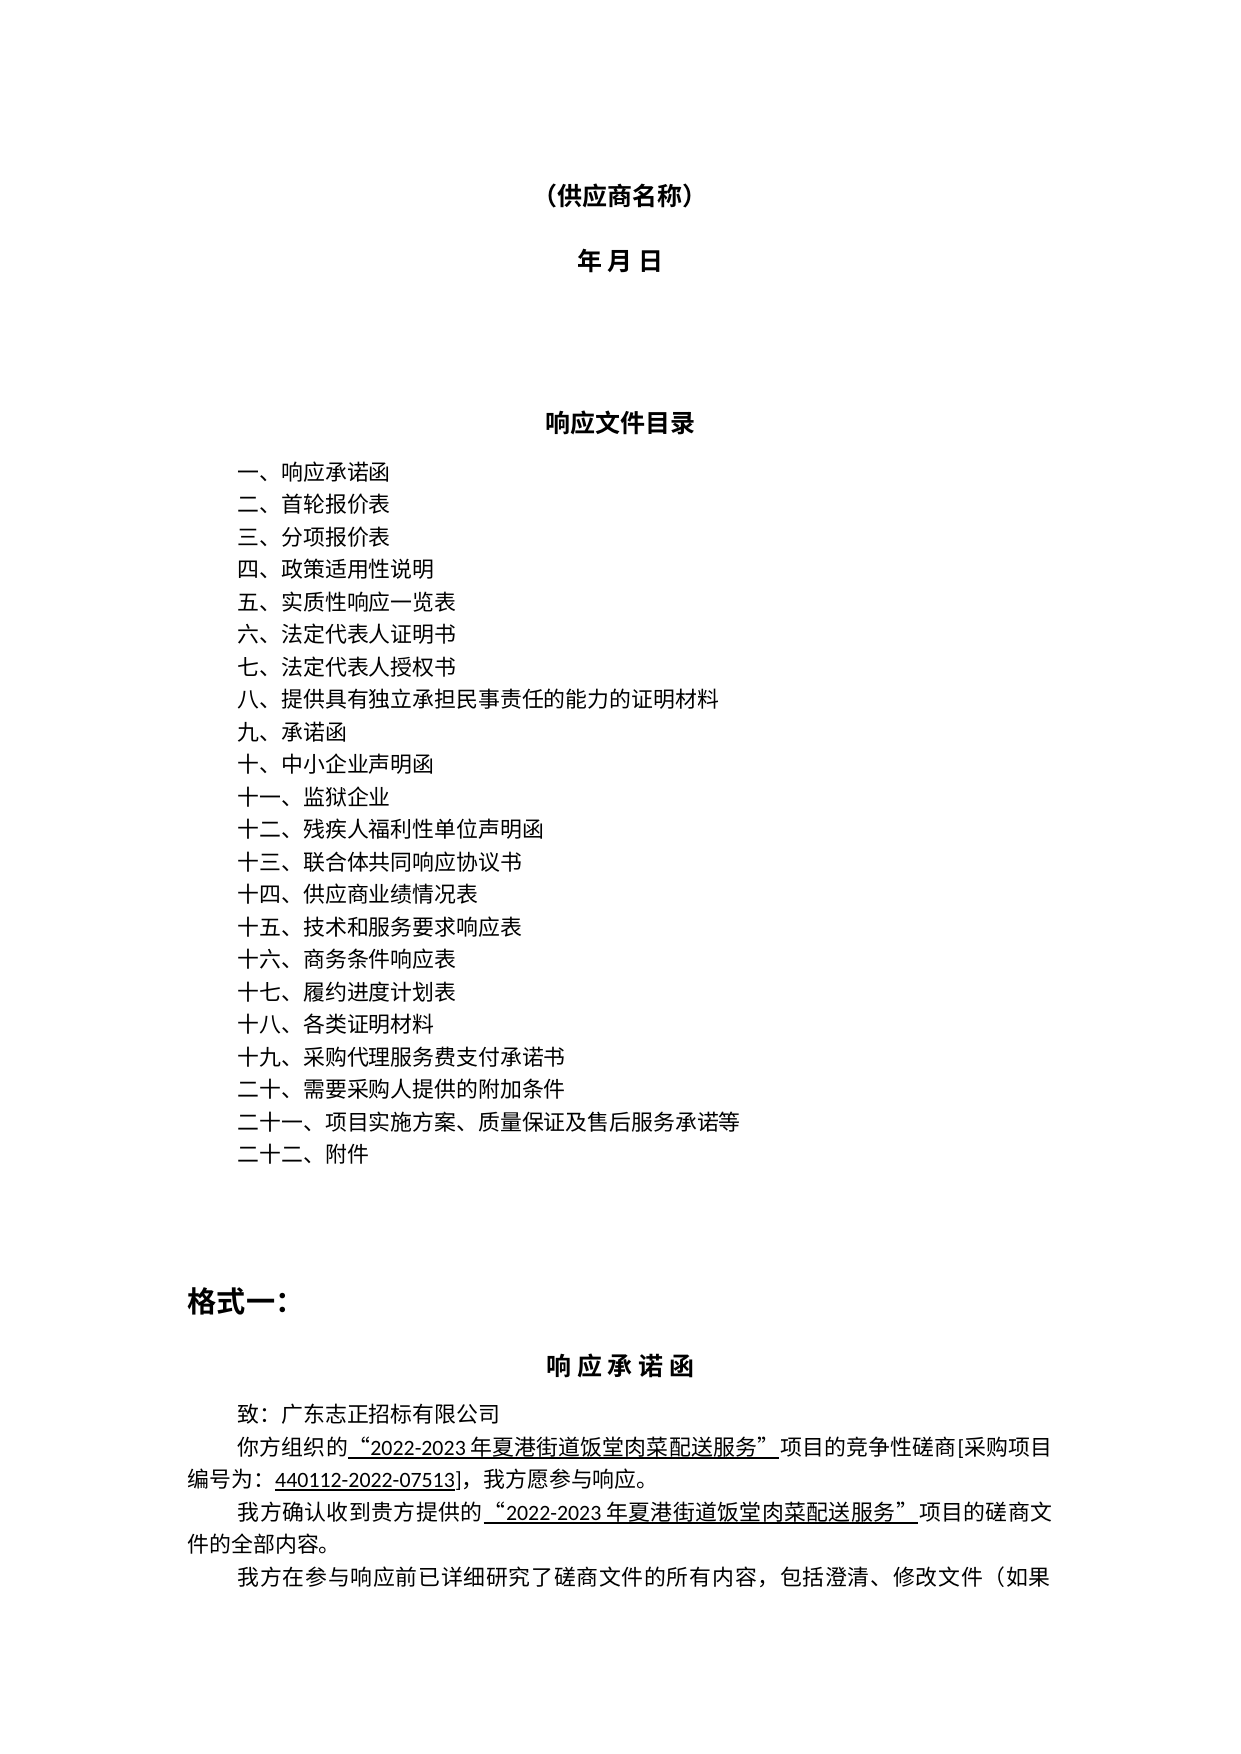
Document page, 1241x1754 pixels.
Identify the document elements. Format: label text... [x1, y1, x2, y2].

text 你方组织的“2022-2023年夏港街道饭堂肉菜配送服务”项目的竞争性磋商[采购项目编号为：440112-2022-07513]，我方愿参与响应。 [187, 1429, 1053, 1494]
text 格式一： [187, 1267, 1053, 1332]
text 十、中小企业声明函 [187, 747, 1053, 779]
text 一、响应承诺函 [187, 454, 1053, 487]
text 十一、监狱企业 [187, 779, 1053, 812]
text 十三、联合体共同响应协议书 [187, 844, 1053, 877]
text 十八、各类证明材料 [187, 1007, 1053, 1039]
text 二十二、附件 [187, 1137, 1053, 1169]
text 六、法定代表人证明书 [187, 617, 1053, 649]
text 十五、技术和服务要求响应表 [187, 909, 1053, 942]
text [187, 1559, 1053, 1592]
text 致：广东志正招标有限公司 [187, 1397, 1053, 1429]
text 十九、采购代理服务费支付承诺书 [187, 1039, 1053, 1072]
text 二、首轮报价表 [187, 487, 1053, 519]
text 十四、供应商业绩情况表 [187, 877, 1053, 909]
text 二十一、项目实施方案、质量保证及售后服务承诺等 [187, 1104, 1053, 1137]
text 八、提供具有独立承担民事责任的能力的证明材料 [187, 682, 1053, 714]
text 十二、残疾人福利性单位声明函 [187, 812, 1053, 844]
text 响 应 承 诺 函 [187, 1332, 1053, 1397]
text 十七、履约进度计划表 [187, 974, 1053, 1007]
text 五、实质性响应一览表 [187, 584, 1053, 617]
text 我方确认收到贵方提供的“2022-2023年夏港街道饭堂肉菜配送服务”项目的磋商文件的全部内容。 [187, 1494, 1053, 1559]
text 十六、商务条件响应表 [187, 942, 1053, 974]
text 年 月 日 [187, 227, 1053, 292]
text 四、政策适用性说明 [187, 552, 1053, 584]
text （供应商名称） [187, 162, 1053, 227]
text 七、法定代表人授权书 [187, 649, 1053, 682]
text 三、分项报价表 [187, 519, 1053, 552]
text 响应文件目录 [187, 389, 1053, 454]
text 二十、需要采购人提供的附加条件 [187, 1072, 1053, 1104]
text 九、承诺函 [187, 714, 1053, 747]
